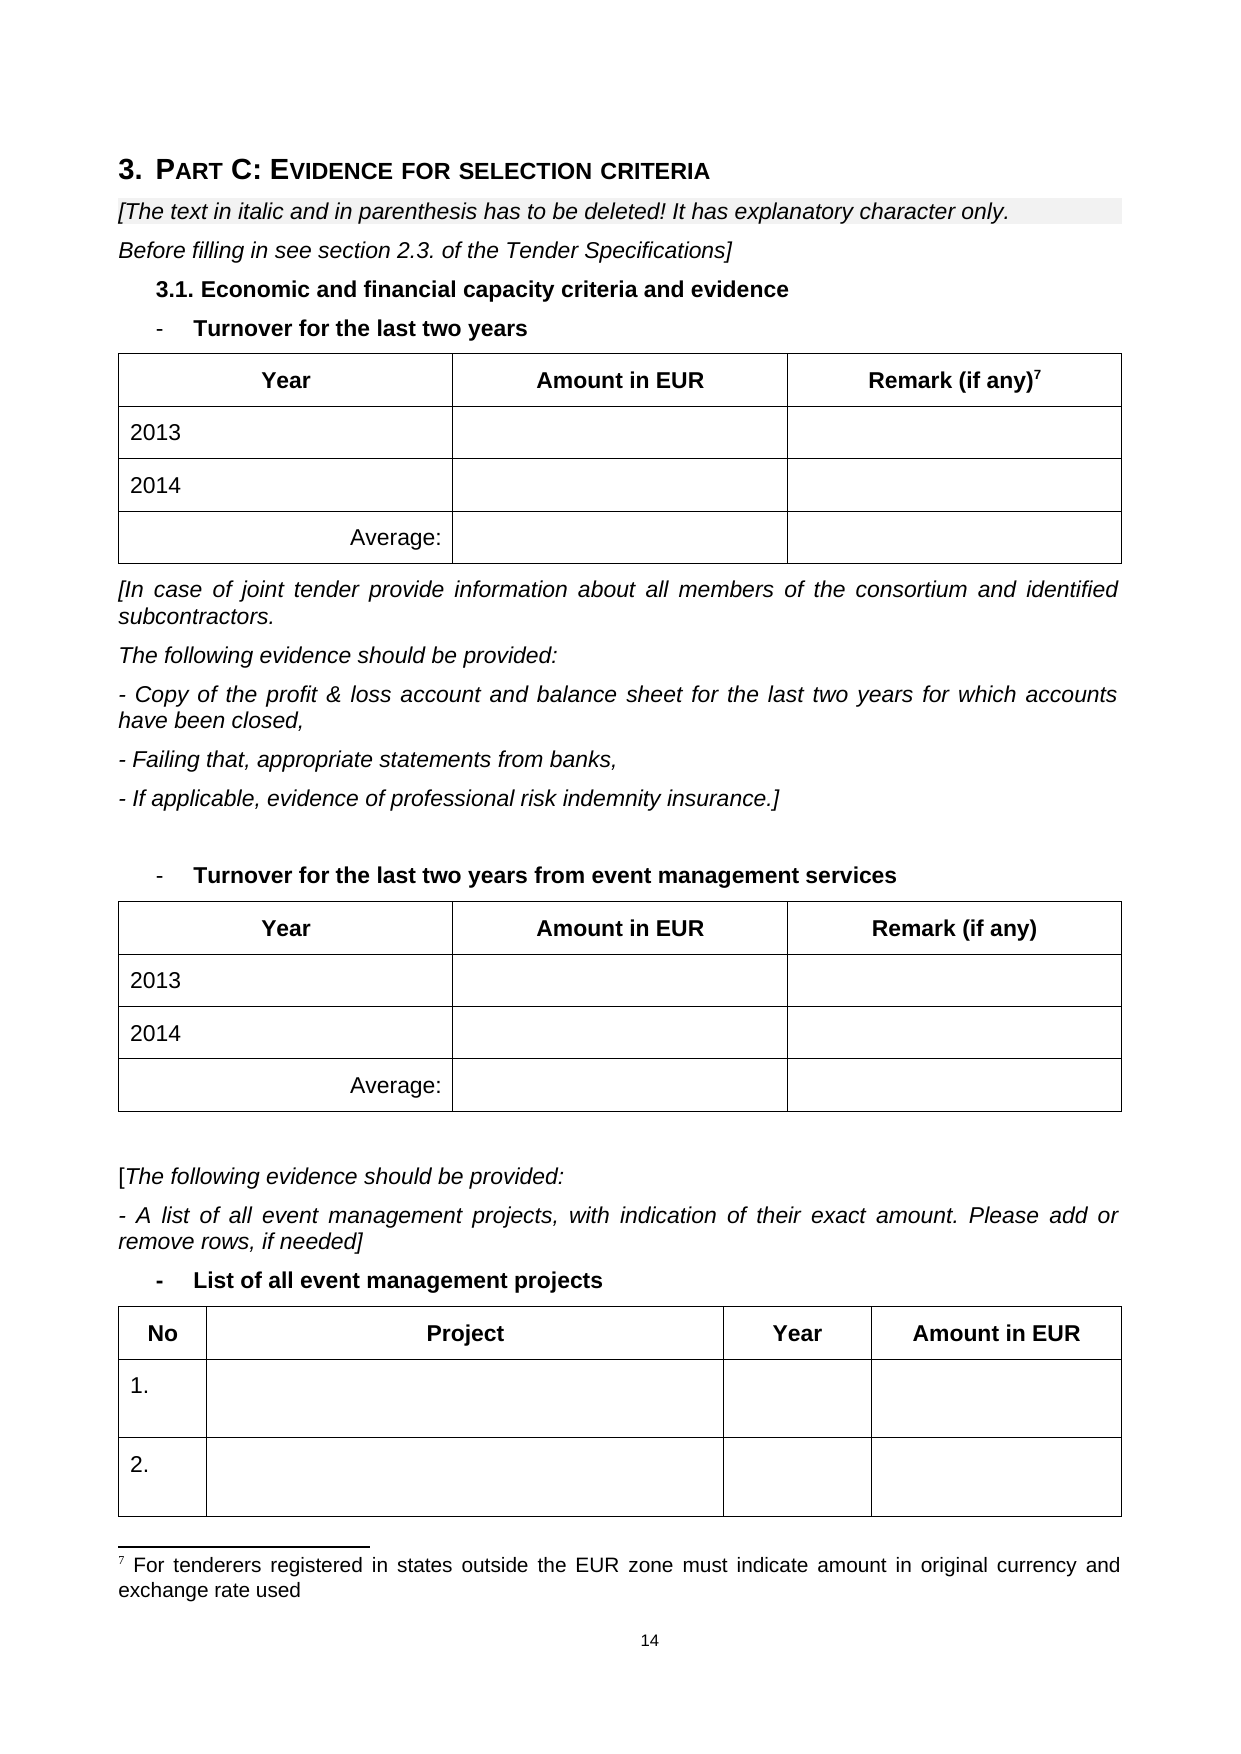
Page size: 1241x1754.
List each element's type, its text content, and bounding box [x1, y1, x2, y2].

text - A list of all event management projects, with indication of their exact amount. Please add or remove rows, if needed] [118, 1202, 1122, 1255]
table_cell [788, 1059, 1121, 1111]
table_cell [788, 955, 1121, 1006]
table_cell [119, 1360, 206, 1437]
table_cell [788, 407, 1121, 458]
table_cell [453, 407, 787, 458]
text - List of all event management projects [118, 1267, 1122, 1293]
table_header Year [724, 1307, 871, 1358]
subtitle Turnover for the last two years [156, 314, 1122, 341]
table_cell 2014 [119, 1007, 452, 1058]
table_cell [724, 1360, 871, 1437]
table_header Year [119, 354, 452, 406]
table_cell [207, 1438, 723, 1516]
table_cell [788, 1007, 1121, 1058]
table_cell [453, 512, 787, 563]
table_cell [872, 1360, 1121, 1437]
subtitle Part C: Evidence for selection criteria [118, 152, 1122, 185]
table_cell 2013 [119, 955, 452, 1006]
table_cell [453, 1059, 787, 1111]
table_header Project [207, 1307, 723, 1358]
text [The text in italic and in parenthesis has to be deleted! It has explanatory character only. [118, 198, 1122, 224]
table_cell [788, 512, 1121, 563]
table_cell [453, 459, 787, 511]
table_header Amount in EUR [872, 1307, 1121, 1358]
table_header Year [119, 902, 452, 953]
table_header Amount in EUR [453, 902, 787, 953]
table_cell [119, 1438, 206, 1516]
text [The following evidence should be provided: [118, 1163, 1122, 1189]
table_cell 2013 [119, 407, 452, 458]
text - Failing that, appropriate statements from banks, [118, 746, 1122, 772]
table_cell [453, 955, 787, 1006]
text [In case of joint tender provide information about all members of the consortium and identified subcontractors. [118, 576, 1122, 629]
text The following evidence should be provided: [118, 642, 1122, 668]
table_cell Average: [119, 512, 452, 563]
table_header Remark (if any) [788, 354, 1121, 406]
table_cell [453, 1007, 787, 1058]
subtitle Economic and financial capacity criteria and evidence [156, 276, 1122, 302]
table_cell Average: [119, 1059, 452, 1111]
table_header No [119, 1307, 206, 1358]
table_cell 2014 [119, 459, 452, 511]
table_header Remark (if any) [788, 902, 1121, 953]
table_cell [872, 1438, 1121, 1516]
table_cell [788, 459, 1121, 511]
text Before filling in see section 2.3. of the Tender Specifications] [118, 237, 1122, 263]
text - Copy of the profit & loss account and balance sheet for the last two years for which accounts have been closed, [118, 681, 1122, 733]
table_cell [207, 1360, 723, 1437]
text - If applicable, evidence of professional risk indemnity insurance.] [118, 784, 1122, 811]
subtitle Turnover for the last two years from event management services [156, 862, 1122, 889]
table_header Amount in EUR [453, 354, 787, 406]
table_cell [724, 1438, 871, 1516]
